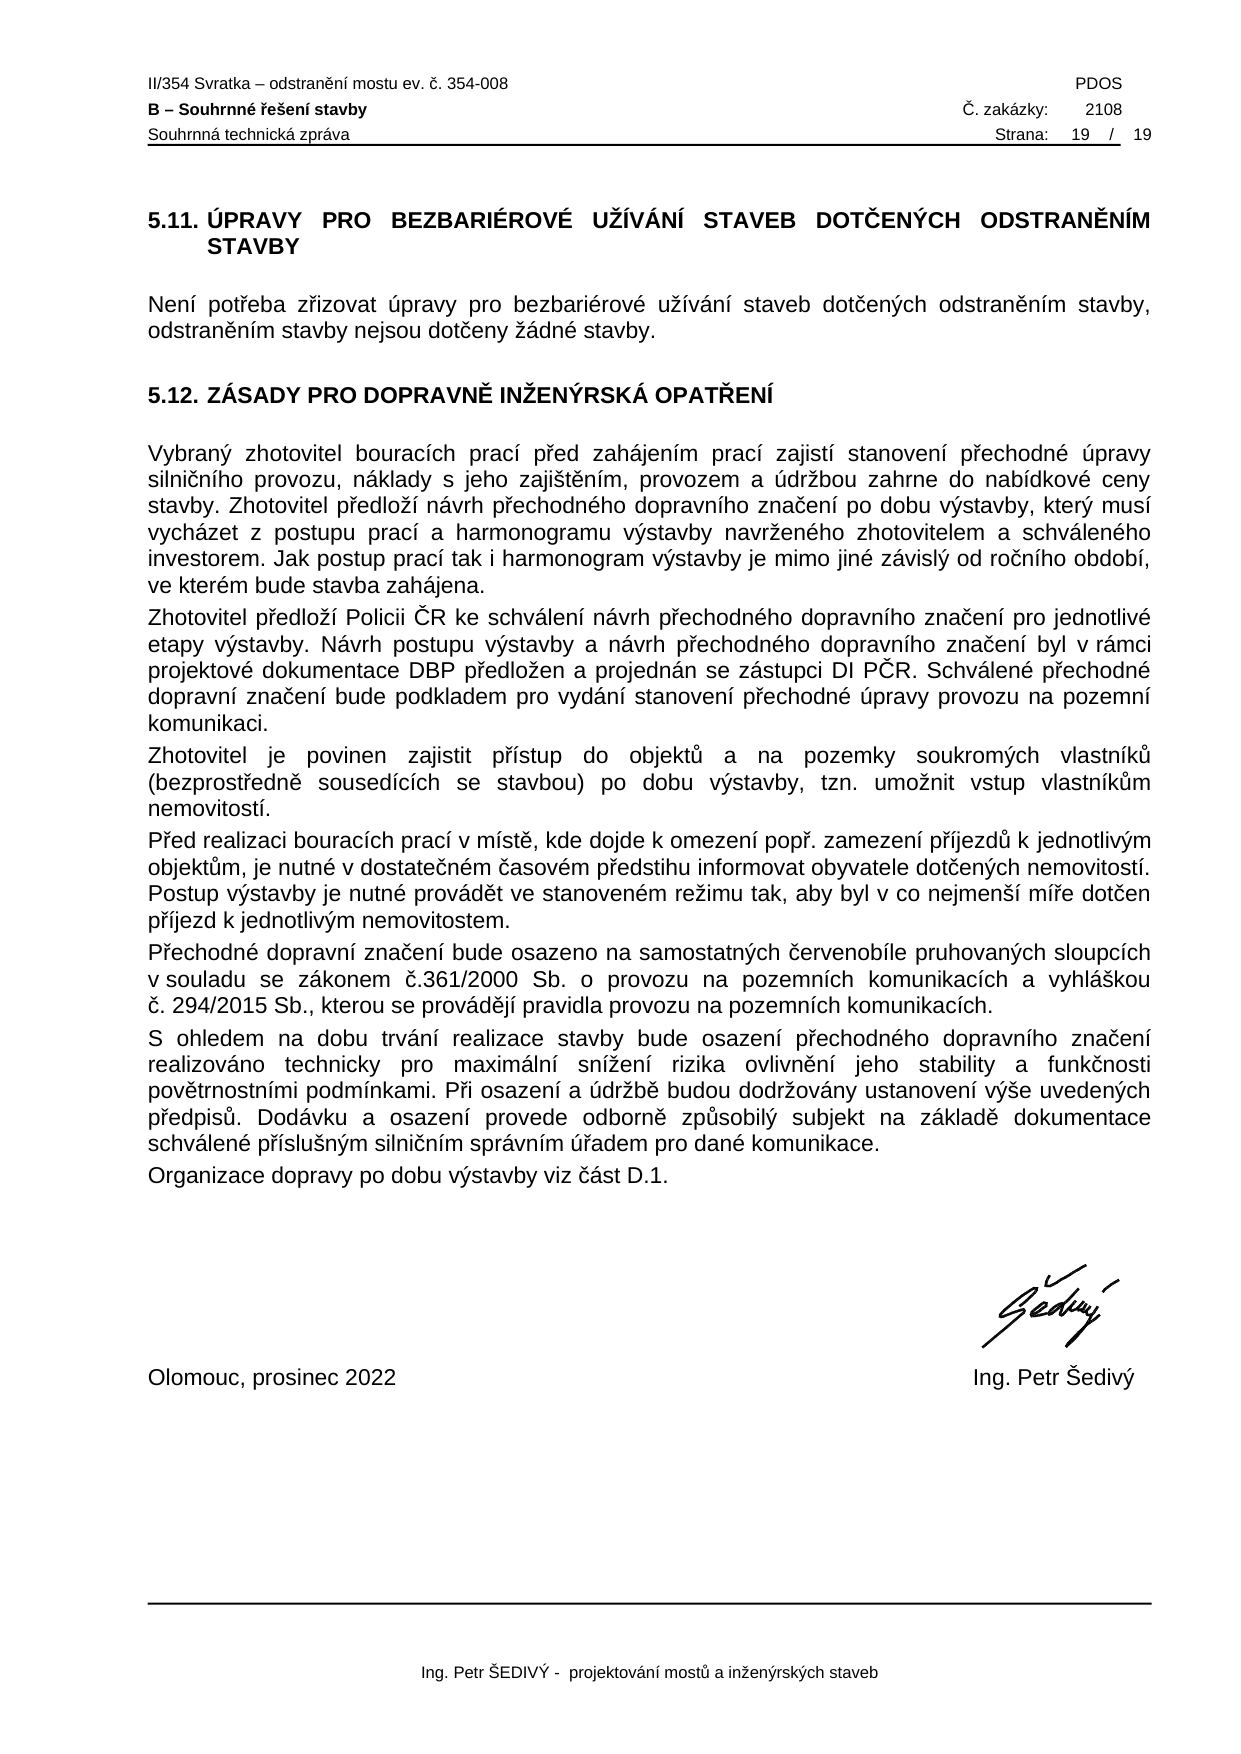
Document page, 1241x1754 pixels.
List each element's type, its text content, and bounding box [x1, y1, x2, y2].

text Před realizaci bouracích prací v místě, kde dojde k omezení popř. zamezení příjezdů k jednotlivým objektům, je nutné v dostatečném časovém předstihu informovat obyvatele dotčených nemovitostí. Postup výstavby je nutné provádět ve stanoveném režimu tak, aby byl v co nejmenší míře dotčen příjezd k jednotlivým nemovitostem. [148, 827, 1152, 933]
text Organizace dopravy po dobu výstavby viz část D.1. [148, 1162, 1152, 1189]
subtitle Zásady pro dopravně inženýrská opatření [148, 382, 1152, 408]
text S ohledem na dobu trvání realizace stavby bude osazení přechodného dopravního značení realizováno technicky pro maximální snížení rizika ovlivnění jeho stability a funkčnosti povětrnostními podmínkami. Při osazení a údržbě budou dodržovány ustanovení výše uvedených předpisů. Dodávku a osazení provede odborně způsobilý subjekt na základě dokumentace schválené příslušným silničním správním úřadem pro dané komunikace. [148, 1024, 1152, 1156]
subtitle Úpravy pro bezbariérové užívání staveb dotčených odstraněním stavby [148, 207, 1152, 259]
text Olomouc, prosinec 2022 Ing. Petr Šedivý [148, 1363, 1152, 1390]
text Přechodné dopravní značení bude osazeno na samostatných červenobíle pruhovaných sloupcích v souladu se zákonem č.361/2000 Sb. o provozu na pozemních komunikacích a vyhláškou č. 294/2015 Sb., kterou se provádějí pravidla provozu na pozemních komunikacích. [148, 939, 1152, 1018]
text Zhotovitel je povinen zajistit přístup do objektů a na pozemky soukromých vlastníků (bezprostředně sousedících se stavbou) po dobu výstavby, tzn. umožnit vstup vlastníkům nemovitostí. [148, 742, 1152, 821]
text Není potřeba zřizovat úpravy pro bezbariérové užívání staveb dotčených odstraněním stavby, odstraněním stavby nejsou dotčeny žádné stavby. [148, 291, 1152, 343]
text Vybraný zhotovitel bouracích prací před zahájením prací zajistí stanovení přechodné úpravy silničního provozu, náklady s jeho zajištěním, provozem a údržbou zahrne do nabídkové ceny stavby. Zhotovitel předloží návrh přechodného dopravního značení po dobu výstavby, který musí vycházet z postupu prací a harmonogramu výstavby navrženého zhotovitelem a schváleného investorem. Jak postup prací tak i harmonogram výstavby je mimo jiné závislý od ročního období, ve kterém bude stavba zahájena. [148, 440, 1152, 598]
text Zhotovitel předloží Policii ČR ke schválení návrh přechodného dopravního značení pro jednotlivé etapy výstavby. Návrh postupu výstavby a návrh přechodného dopravního značení byl v rámci projektové dokumentace DBP předložen a projednán se zástupci DI PČR. Schválené přechodné dopravní značení bude podkladem pro vydání stanovení přechodné úpravy provozu na pozemní komunikaci. [148, 604, 1152, 736]
